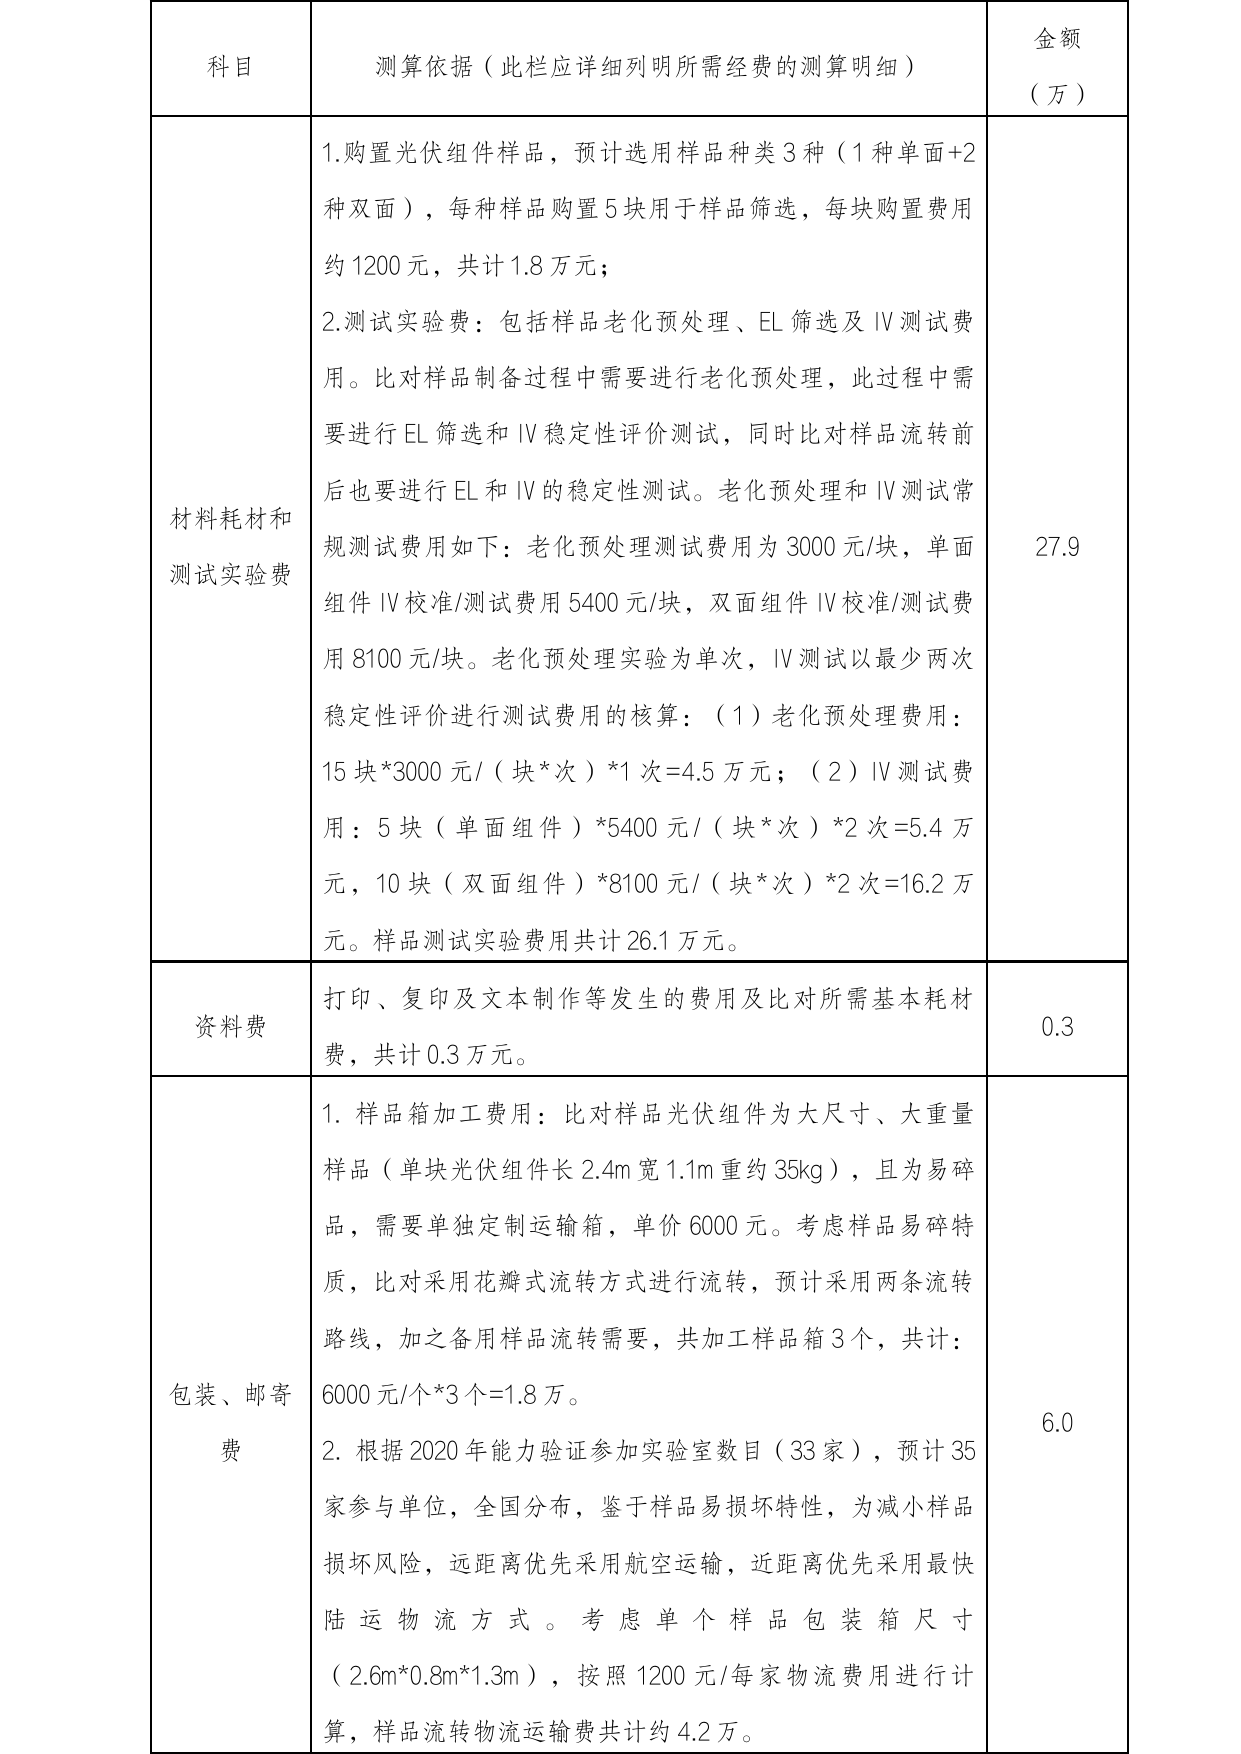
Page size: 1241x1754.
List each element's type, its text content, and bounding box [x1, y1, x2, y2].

table_cell 包装、邮寄费 [152, 1077, 310, 1752]
table_cell 打印、复印及文本制作等发生的费用及比对所需基本耗材费，共计0.3万元。 [312, 963, 986, 1075]
table_cell 27.9 [988, 117, 1127, 960]
table_cell 0.3 [988, 963, 1127, 1075]
table_header 金额（万） [988, 2, 1127, 114]
table_cell 1.购置光伏组件样品，预计选用样品种类3种（1种单面+2种双面），每种样品购置5块用于样品筛选，每块购置费用约1200元，共计1.8万元； 2.测试实验费：包括样品老化预处理、EL筛选及IV测试费用。比对样品制备过程中需要进行老化预处理，此过程中需要进行EL筛选和IV稳定性评价测试，同时比对样品流转前后也要进行EL和IV的稳定性测试。老化预处理和IV测试常规测试费用如下：老化预处理测试费用为3000元/块，单面组件IV校准/测试费用5400元/块，双面组件IV校准/测试费用8100元/块。老化预处理实验为单次，IV测试以最少两次稳定性评价进行测试费用的核算：（1）老化预处理费用：15块*3000元/（块*次）*1次=4.5万元；（2）IV测试费用：5块（单面组件）*5400元/（块*次）*2次=5.4万元，10块（双面组件）*8100元/（块*次）*2次=16.2万元。样品测试实验费用共计26.1万元。 [312, 117, 986, 960]
table_cell 6.0 [988, 1077, 1127, 1752]
table_cell 样品箱加工费用：比对样品光伏组件为大尺寸、大重量样品（单块光伏组件长2.4m宽1.1m重约35kg），且为易碎品，需要单独定制运输箱，单价6000元。考虑样品易碎特质，比对采用花瓣式流转方式进行流转，预计采用两条流转路线，加之备用样品流转需要，共加工样品箱3个，共计：6000元/个*3个=1.8万。 根据2020年能力验证参加实验室数目（33家），预计35家参与单位，全国分布，鉴于样品易损坏特性，为减小样品损坏风险，远距离优先采用航空运输，近距离优先采用最快陆运物流方式。考虑单个样品包装箱尺寸（2.6m*0.8m*1.3m），按照1200元/每家物流费用进行计算，样品流转物流运输费共计约4.2万。 [312, 1077, 986, 1752]
table_cell 材料耗材和测试实验费 [152, 117, 310, 960]
table_cell 资料费 [152, 963, 310, 1075]
table_header 测算依据（此栏应详细列明所需经费的测算明细） [312, 2, 986, 114]
table_header 科目 [152, 2, 310, 114]
